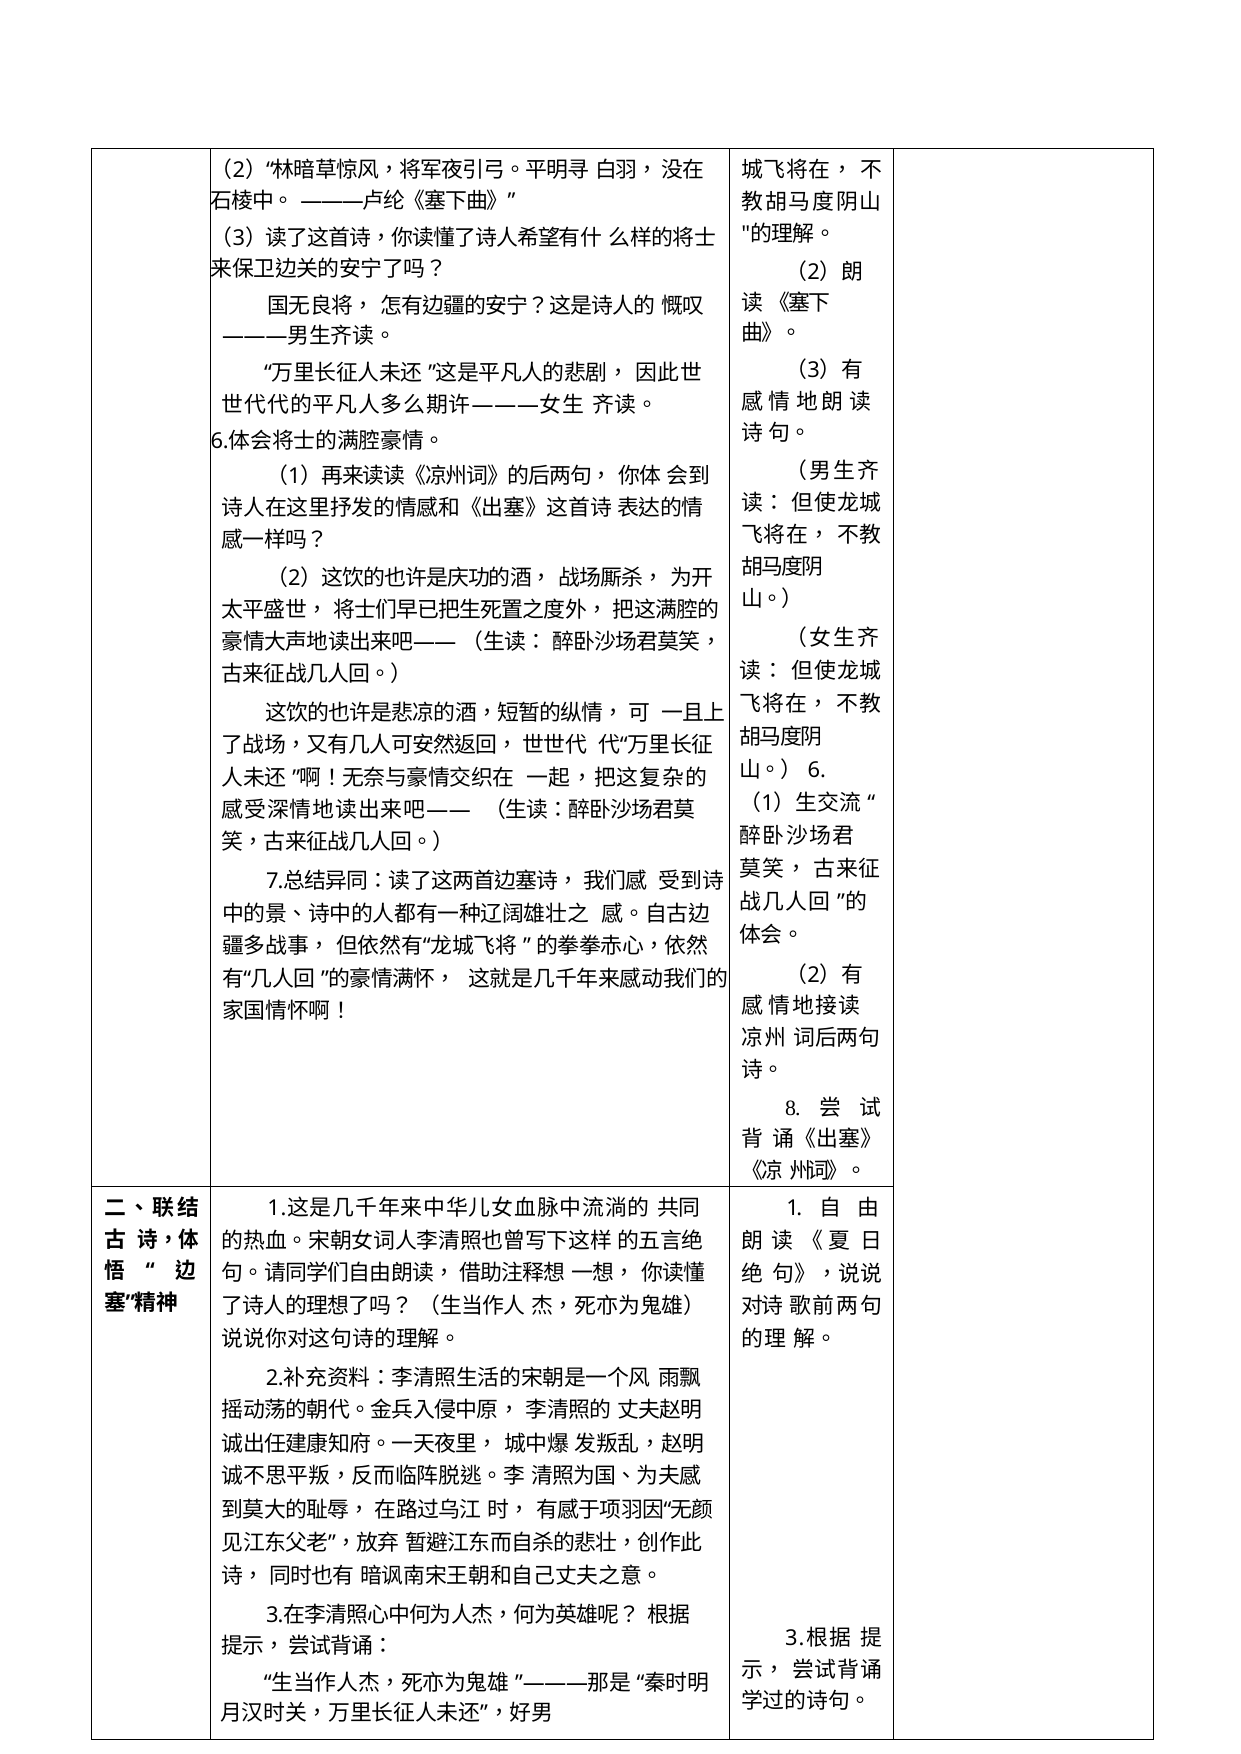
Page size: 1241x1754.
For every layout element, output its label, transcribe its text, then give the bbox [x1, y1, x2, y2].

table_cell 二、联结古 诗，体悟“边 塞”精神 [92, 1187, 210, 1739]
table_header （2）“林暗草惊风，将军夜引弓。平明寻 白羽， 没在石棱中。 ———卢纶《塞下曲》” （3）读了这首诗，你读懂了诗人希望有什 么样的将士来保卫边关的安宁了吗？ 国无良将， 怎有边疆的安宁？这是诗人的 慨叹———男生齐读。 “万里长征人未还 ”这是平凡人的悲剧， 因此世世代代的平凡人多么期许———女生 齐读。 6.体会将士的满腔豪情。 （1）再来读读《凉州词》的后两句， 你体 会到诗人在这里抒发的情感和《出塞》这首诗 表达的情感一样吗？ （2）这饮的也许是庆功的酒， 战场厮杀， 为开太平盛世， 将士们早已把生死置之度外， 把这满腔的豪情大声地读出来吧—— （生读： 醉卧沙场君莫笑，古来征战几人回。） 这饮的也许是悲凉的酒，短暂的纵情， 可 一且上了战场，又有几人可安然返回， 世世代 代“万里长征人未还 ”啊！无奈与豪情交织在 一起，把这复杂的感受深情地读出来吧—— （生读：醉卧沙场君莫笑，古来征战几人回。） 7.总结异同：读了这两首边塞诗， 我们感 受到诗中的景、诗中的人都有一种辽阔雄壮之 感。自古边疆多战事， 但依然有“龙城飞将 ” 的拳拳赤心，依然有“几人回 ”的豪情满怀， 这就是几千年来感动我们的家国情怀啊！ [211, 149, 729, 1186]
table_header [92, 149, 210, 1186]
table_header [894, 149, 1153, 1739]
table_cell 1. 自 由 朗 读 《 夏 日 绝 句》，说说对诗 歌前两句的理 解。 3.根据 提 示， 尝试背诵 学过的诗句。 [730, 1187, 893, 1739]
table_header 城飞将在， 不 教胡马度阴山 "的理解。 （2）朗读 《塞下曲》。 （3）有感 情 地 朗 读 诗 句。 （男生齐 读： 但使龙城 飞将在， 不教 胡马度阴山。） （女生齐 读： 但使龙城 飞将在， 不教 胡马度阴山。） 6.（1）生交流 “ 醉卧沙场君 莫笑， 古来征 战几人回 ”的 体会。 （2）有感 情地接读凉州 词后两句诗。 8. 尝 试 背 诵《出塞》《凉 州词》。 [730, 149, 893, 1186]
table_cell 1.这是几千年来中华儿女血脉中流淌的 共同的热血。宋朝女词人李清照也曾写下这样 的五言绝句。请同学们自由朗读， 借助注释想 一想， 你读懂了诗人的理想了吗？ （生当作人 杰，死亦为鬼雄）说说你对这句诗的理解。 2.补充资料：李清照生活的宋朝是一个风 雨飘摇动荡的朝代。金兵入侵中原， 李清照的 丈夫赵明诚出任建康知府。一天夜里， 城中爆 发叛乱，赵明诚不思平叛，反而临阵脱逃。李 清照为国、为夫感到莫大的耻辱， 在路过乌江 时， 有感于项羽因“无颜见江东父老”，放弃 暂避江东而自杀的悲壮，创作此诗， 同时也有 暗讽南宋王朝和自己丈夫之意。 3.在李清照心中何为人杰，何为英雄呢？ 根据提示， 尝试背诵： “生当作人杰，死亦为鬼雄 ”———那是 “秦时明月汉时关，万里长征人未还”，好男 [211, 1187, 729, 1739]
